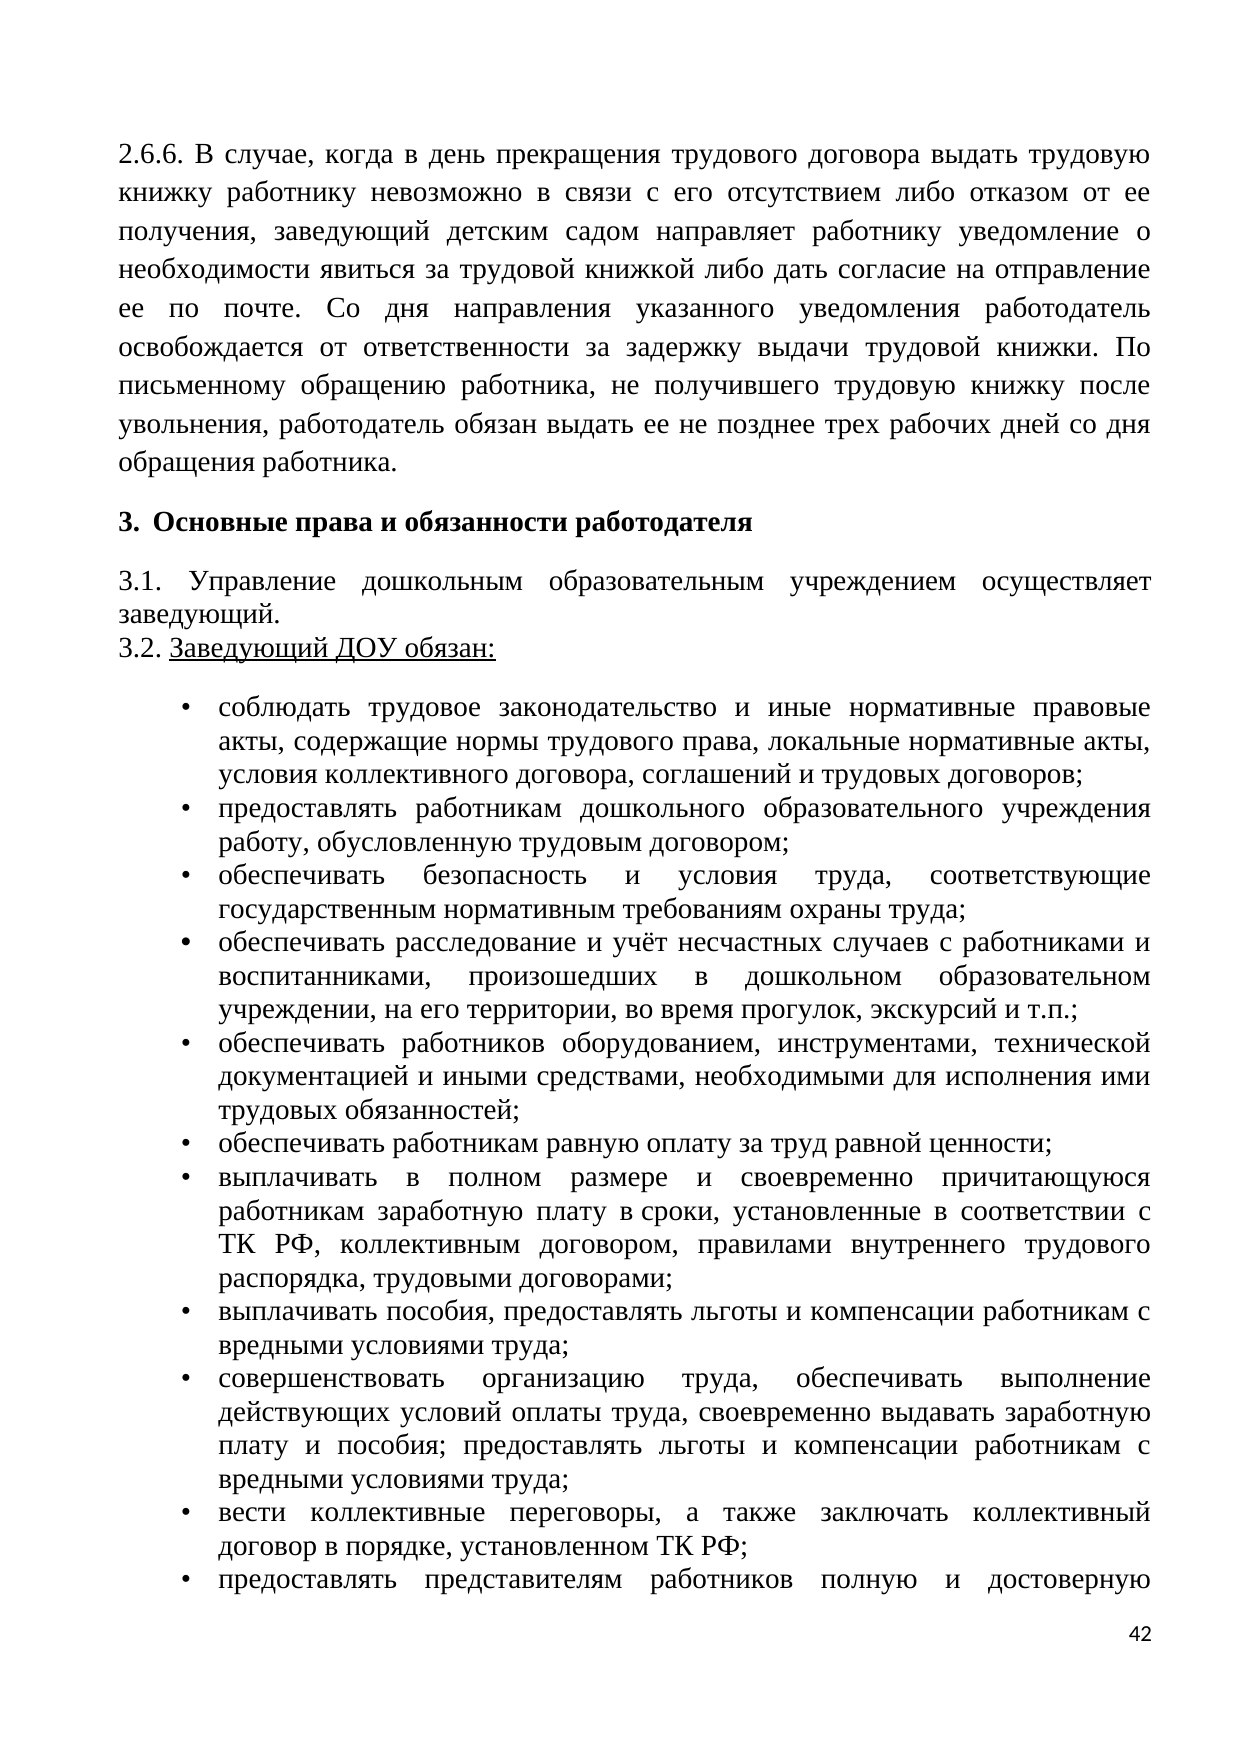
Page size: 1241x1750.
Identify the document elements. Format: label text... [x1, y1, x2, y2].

list обеспечивать безопасность и условия труда, соответствующие государственным нормативным требованиям охраны труда; [181, 857, 1152, 924]
text 3. Основные права и обязанности работодателя [118, 504, 1152, 537]
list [181, 1562, 1152, 1595]
list выплачивать в полном размере и своевременно причитающуюся работникам заработную плату в сроки, установленные в соответствии с ТК РФ, коллективным договором, правилами внутреннего трудового распорядка, трудовыми договорами; [181, 1159, 1152, 1293]
text 3.2. Заведующий ДОУ обязан: [118, 630, 1152, 664]
list обеспечивать работникам равную оплату за труд равной ценности; [181, 1126, 1152, 1159]
list предоставлять работникам дошкольного образовательного учреждения работу, обусловленную трудовым договором; [181, 790, 1152, 857]
text 2.6.6. В случае, когда в день прекращения трудового договора выдать трудовую книжку работнику невозможно в связи с его отсутствием либо отказом от ее получения, заведующий детским садом направляет работнику уведомление о необходимости явиться за трудовой книжкой либо дать согласие на отправление ее по почте. Со дня направления указанного уведомления работодатель освобождается от ответственности за задержку выдачи трудовой книжки. По письменному обращению работника, не получившего трудовую книжку после увольнения, работодатель обязан выдать ее не позднее трех рабочих дней со дня обращения работника. [118, 136, 1152, 478]
list выплачивать пособия, предоставлять льготы и компенсации работникам с вредными условиями труда; [181, 1293, 1152, 1360]
list обеспечивать работников оборудованием, инструментами, технической документацией и иными средствами, необходимыми для исполнения ими трудовых обязанностей; [181, 1025, 1152, 1126]
list вести коллективные переговоры, а также заключать коллективный договор в порядке, установленном ТК РФ; [181, 1494, 1152, 1562]
list совершенствовать организацию труда, обеспечивать выполнение действующих условий оплаты труда, своевременно выдавать заработную плату и пособия; предоставлять льготы и компенсации работникам с вредными условиями труда; [181, 1360, 1152, 1494]
text 3.1. Управление дошкольным образовательным учреждением осуществляет заведующий. [118, 563, 1152, 630]
list соблюдать трудовое законодательство и иные нормативные правовые акты, содержащие нормы трудового права, локальные нормативные акты, условия коллективного договора, соглашений и трудовых договоров; [181, 689, 1152, 790]
list обеспечивать расследование и учёт несчастных случаев с работниками и воспитанниками, произошедших в дошкольном образовательном учреждении, на его территории, во время прогулок, экскурсий и т.п.; [181, 924, 1152, 1025]
